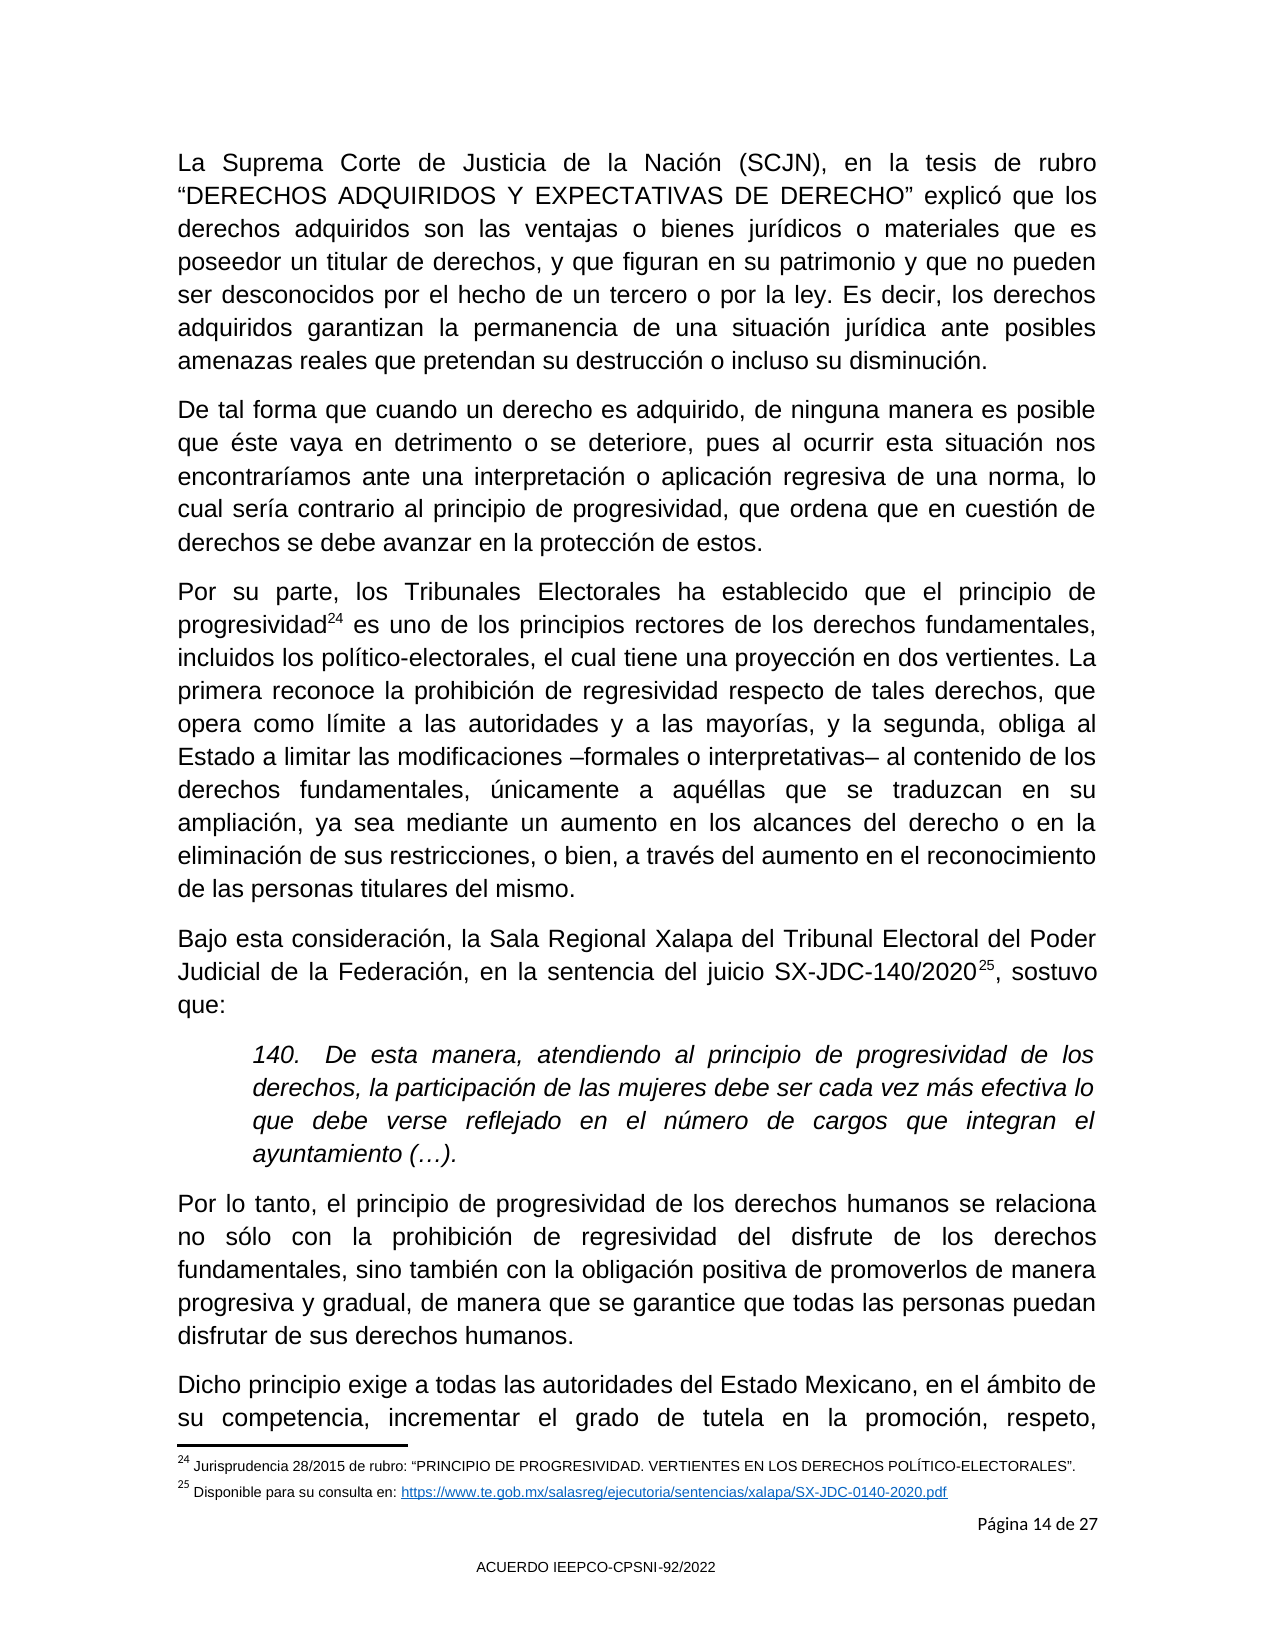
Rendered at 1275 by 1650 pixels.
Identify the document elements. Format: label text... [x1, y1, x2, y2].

text La Suprema Corte de Justicia de la Nación (SCJN), en la tesis de rubro “DERECHOS ADQUIRIDOS Y EXPECTATIVAS DE DERECHO” explicó que los derechos adquiridos son las ventajas o bienes jurídicos o materiales que es poseedor un titular de derechos, y que figuran en su patrimonio y que no pueden ser desconocidos por el hecho de un tercero o por la ley. Es decir, los derechos adquiridos garantizan la permanencia de una situación jurídica ante posibles amenazas reales que pretendan su destrucción o incluso su disminución. [177, 148, 1098, 374]
text Por su parte, los Tribunales Electorales ha establecido que el principio de progresividad es uno de los principios rectores de los derechos fundamentales, incluidos los político-electorales, el cual tiene una proyección en dos vertientes. La primera reconoce la prohibición de regresividad respecto de tales derechos, que opera como límite a las autoridades y a las mayorías, y la segunda, obliga al Estado a limitar las modificaciones –formales o interpretativas– al contenido de los derechos fundamentales, únicamente a aquéllas que se traduzcan en su ampliación, ya sea mediante un aumento en los alcances del derecho o en la eliminación de sus restricciones, o bien, a través del aumento en el reconocimiento de las personas titulares del mismo. [177, 577, 1098, 903]
text Por lo tanto, el principio de progresividad de los derechos humanos se relaciona no sólo con la prohibición de regresividad del disfrute de los derechos fundamentales, sino también con la obligación positiva de promoverlos de manera progresiva y gradual, de manera que se garantice que todas las personas puedan disfrutar de sus derechos humanos. [177, 1188, 1098, 1349]
text De tal forma que cuando un derecho es adquirido, de ninguna manera es posible que éste vaya en detrimento o se deteriore, pues al ocurrir esta situación nos encontraríamos ante una interpretación o aplicación regresiva de una norma, lo cual sería contrario al principio de progresividad, que ordena que en cuestión de derechos se debe avanzar en la protección de estos. [177, 395, 1098, 556]
text Bajo esta consideración, la Sala Regional Xalapa del Tribunal Electoral del Poder Judicial de la Federación, en la sentencia del juicio SX-JDC-140/2020, sostuvo que: [177, 924, 1098, 1019]
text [177, 1370, 1098, 1432]
text 140. De esta manera, atendiendo al principio de progresividad de los derechos, la participación de las mujeres debe ser cada vez más efectiva lo que debe verse reflejado en el número de cargos que integran el ayuntamiento (…). [252, 1040, 1098, 1168]
